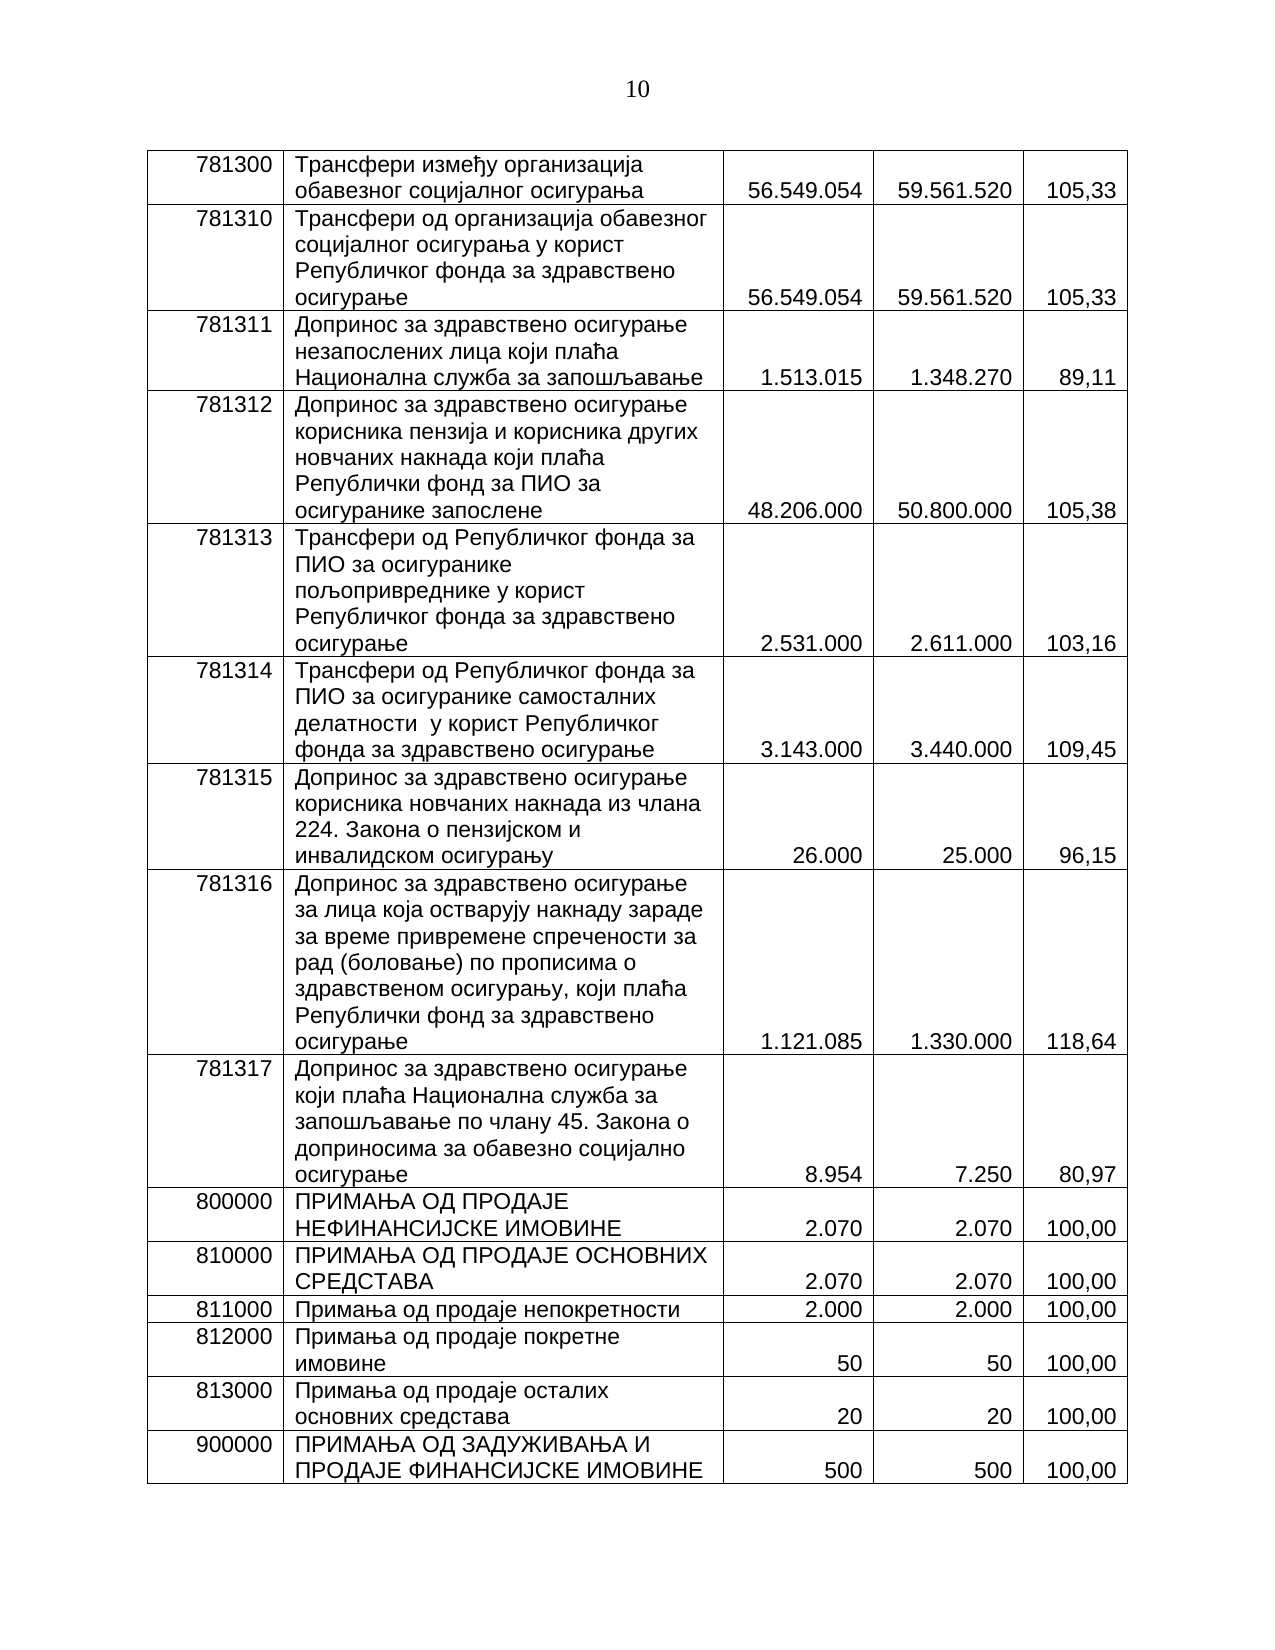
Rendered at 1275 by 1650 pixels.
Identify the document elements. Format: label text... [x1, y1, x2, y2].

table_cell ПРИМАЊА ОД ЗАДУЖИВАЊА И ПРОДАЈЕ ФИНАНСИЈСКЕ ИМОВИНЕ [284, 1431, 723, 1483]
table_cell 25.000 [874, 764, 1023, 869]
table_cell 813000 [148, 1377, 283, 1429]
table_cell Трансфери од Републичког фонда за ПИО за осигуранике пољопривреднике у корист Републичког фонда за здравствено осигурање [284, 524, 723, 656]
table_cell 781311 [148, 311, 283, 390]
table_cell 810000 [148, 1242, 283, 1295]
table_cell Допринос за здравствено осигурање за лица која остварују накнаду зараде за време привремене спречености за рад (боловање) по прописима о здравственом осигурању, који плаћа Републички фонд за здравствено осигурање [284, 870, 723, 1054]
table_cell 50 [724, 1323, 873, 1376]
table_cell Трансфери од организација обавезног социјалног осигурања у корист Републичког фонда за здравствено осигурање [284, 205, 723, 310]
table_cell 105,38 [1024, 391, 1127, 523]
table_cell 3.143.000 [724, 657, 873, 762]
table_cell 500 [724, 1431, 873, 1483]
table_cell 781312 [148, 391, 283, 523]
table_cell 89,11 [1024, 311, 1127, 390]
table_cell 2.000 [874, 1296, 1023, 1322]
table_cell 781314 [148, 657, 283, 762]
table_cell 20 [874, 1377, 1023, 1429]
table_cell Примања од продаје покретне имовине [284, 1323, 723, 1376]
table_cell 812000 [148, 1323, 283, 1376]
table_cell 48.206.000 [724, 391, 873, 523]
table_cell 900000 [148, 1431, 283, 1483]
table_cell 100,00 [1024, 1323, 1127, 1376]
table_cell 1.348.270 [874, 311, 1023, 390]
table_cell 50.800.000 [874, 391, 1023, 523]
table_cell ПРИМАЊА ОД ПРОДАЈЕ НЕФИНАНСИЈСКЕ ИМОВИНЕ [284, 1188, 723, 1241]
table_cell 781316 [148, 870, 283, 1054]
table_cell 100,00 [1024, 1377, 1127, 1429]
table_cell 2.070 [874, 1242, 1023, 1295]
table_cell 2.070 [874, 1188, 1023, 1241]
table_cell 2.070 [724, 1188, 873, 1241]
table_cell Допринос за здравствено осигурање који плаћа Национална служба за запошљавање по члану 45. Закона о доприносима за обавезно социјално осигурање [284, 1055, 723, 1187]
table_cell 50 [874, 1323, 1023, 1376]
table_cell 56.549.054 [724, 205, 873, 310]
table_cell 2.611.000 [874, 524, 1023, 656]
table_cell ПРИМАЊА ОД ПРОДАЈЕ ОСНОВНИХ СРЕДСТАВА [284, 1242, 723, 1295]
table_cell Примања од продаје осталих основних средстава [284, 1377, 723, 1429]
table_cell 1.121.085 [724, 870, 873, 1054]
table_cell 500 [874, 1431, 1023, 1483]
table_cell 781315 [148, 764, 283, 869]
table_cell 2.070 [724, 1242, 873, 1295]
table_cell 800000 [148, 1188, 283, 1241]
table_cell 781313 [148, 524, 283, 656]
table_cell 100,00 [1024, 1188, 1127, 1241]
table_cell 2.531.000 [724, 524, 873, 656]
table_cell 811000 [148, 1296, 283, 1322]
table_cell 56.549.054 [724, 151, 873, 204]
table_cell 96,15 [1024, 764, 1127, 869]
table_cell 105,33 [1024, 205, 1127, 310]
table_cell 7.250 [874, 1055, 1023, 1187]
table_cell 103,16 [1024, 524, 1127, 656]
table_cell Трансфери од Републичког фонда за ПИО за осигуранике самосталних делатности у корист Републичког фонда за здравствено осигурање [284, 657, 723, 762]
table_cell 781317 [148, 1055, 283, 1187]
table_cell Примања од продаје непокретности [284, 1296, 723, 1322]
table_cell Трансфери између организација обавезног социјалног осигурања [284, 151, 723, 204]
table_cell 781300 [148, 151, 283, 204]
table_cell 100,00 [1024, 1431, 1127, 1483]
table_cell Допринос за здравствено осигурање корисника новчаних накнада из члана 224. Закона о пензијском и инвалидском осигурању [284, 764, 723, 869]
table_cell 1.513.015 [724, 311, 873, 390]
table_cell 59.561.520 [874, 151, 1023, 204]
table_cell 3.440.000 [874, 657, 1023, 762]
table_cell 59.561.520 [874, 205, 1023, 310]
table_cell 118,64 [1024, 870, 1127, 1054]
table_cell 20 [724, 1377, 873, 1429]
table_cell 1.330.000 [874, 870, 1023, 1054]
table_cell 26.000 [724, 764, 873, 869]
table_cell 80,97 [1024, 1055, 1127, 1187]
table_cell 100,00 [1024, 1242, 1127, 1295]
table_cell 105,33 [1024, 151, 1127, 204]
table_cell 2.000 [724, 1296, 873, 1322]
table_cell 781310 [148, 205, 283, 310]
table_cell Допринос за здравствено осигурање корисника пензија и корисника других новчаних накнада који плаћа Републички фонд за ПИО за осигуранике запослене [284, 391, 723, 523]
table_cell 109,45 [1024, 657, 1127, 762]
table_cell Допринос за здравствено осигурање незапослених лица који плаћа Национална служба за запошљавање [284, 311, 723, 390]
table_cell 100,00 [1024, 1296, 1127, 1322]
table_cell 8.954 [724, 1055, 873, 1187]
